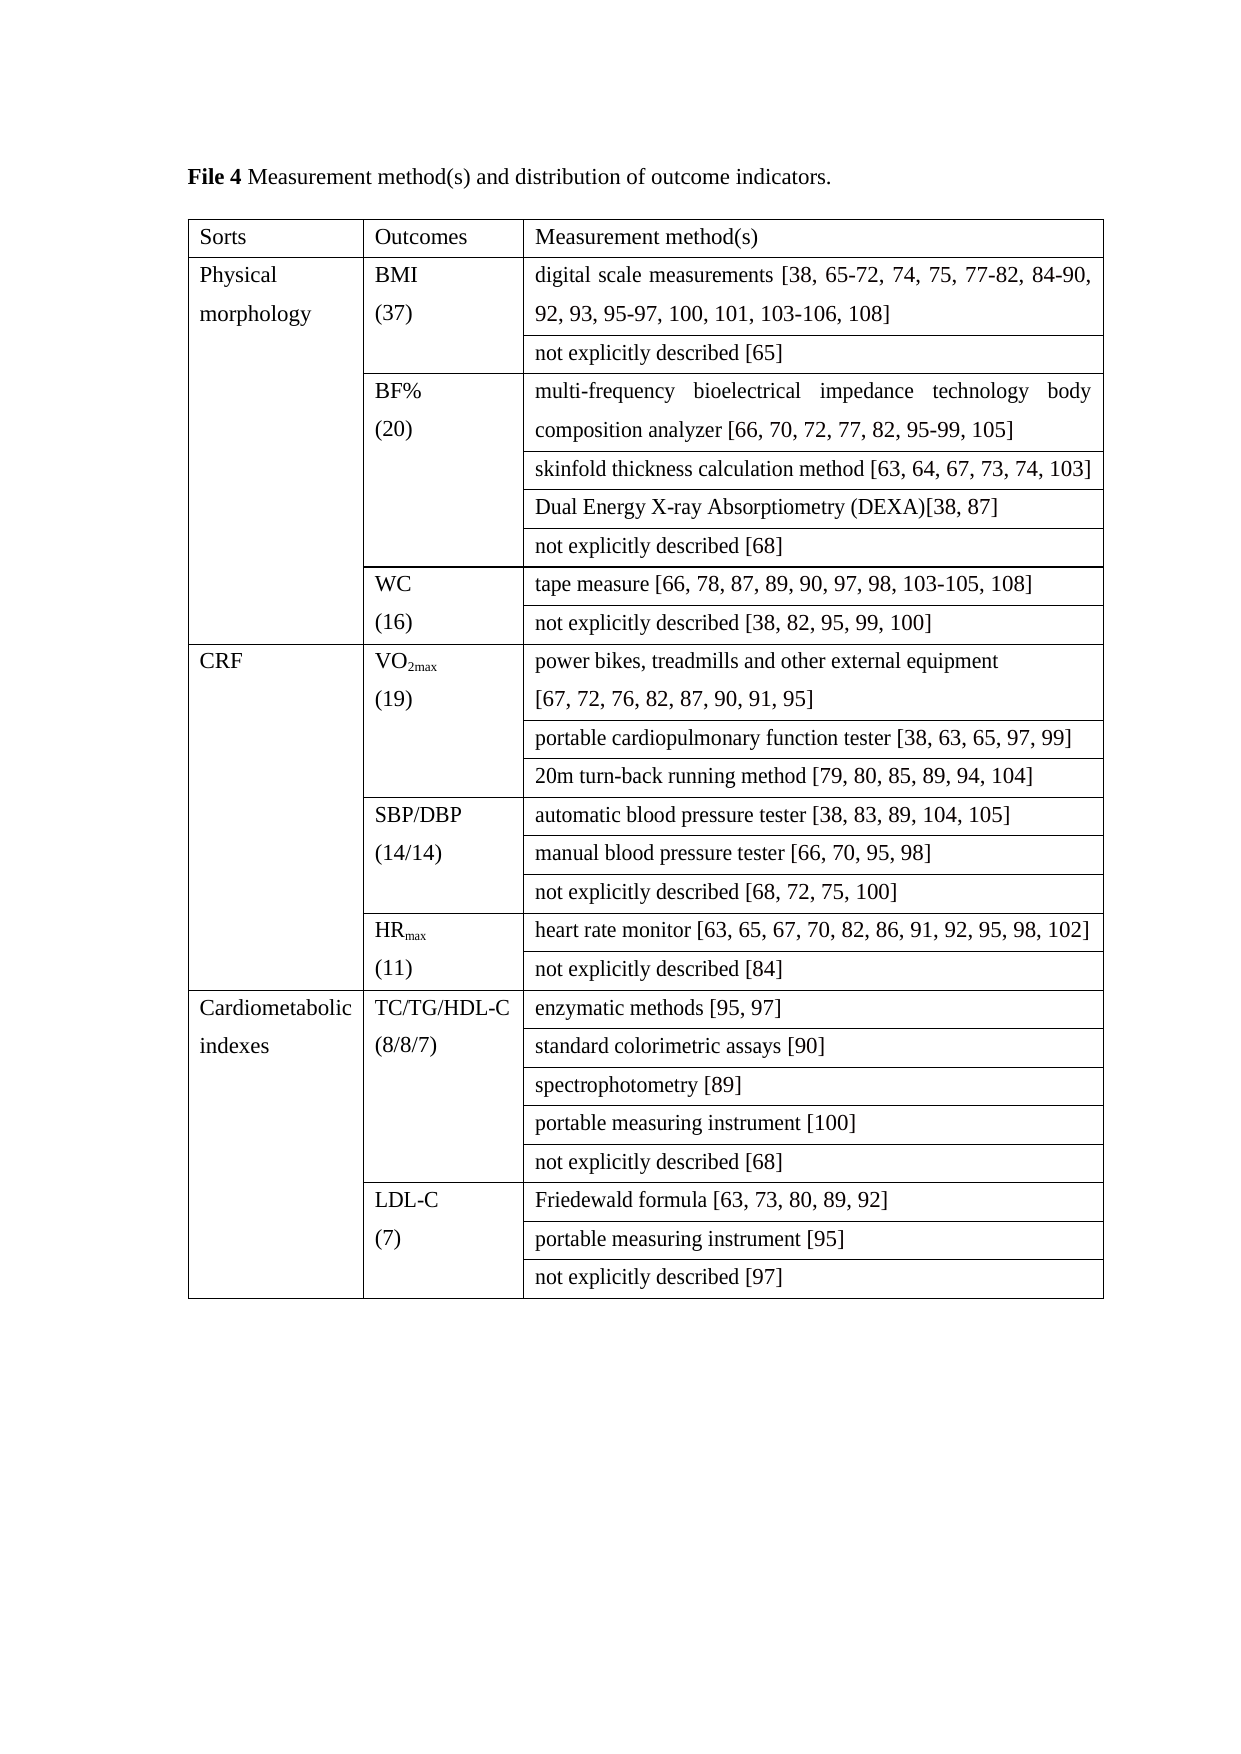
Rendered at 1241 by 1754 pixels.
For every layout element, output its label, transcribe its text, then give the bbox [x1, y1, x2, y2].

table_cell not explicitly described [68] [524, 1145, 1103, 1182]
table_header Sorts [189, 220, 363, 257]
table_cell not explicitly described [97] [524, 1260, 1103, 1298]
table_cell BMI (37) [364, 258, 523, 373]
table_header Measurement method(s) [524, 220, 1103, 257]
table_cell Cardiometabolic indexes [189, 991, 363, 1298]
table_cell BF% (20) [364, 374, 523, 566]
table_cell heart rate monitor [63, 65, 67, 70, 82, 86, 91, 92, 95, 98, 102] [524, 914, 1103, 951]
text File 4 Measurement method(s) and distribution of outcome indicators. [187, 160, 1053, 192]
table_cell power bikes, treadmills and other external equipment [67, 72, 76, 82, 87, 90, 91, 95] [524, 645, 1103, 720]
table_cell tape measure [66, 78, 87, 89, 90, 97, 98, 103-105, 108] [524, 568, 1103, 605]
table_cell portable measuring instrument [100] [524, 1106, 1103, 1144]
table_cell manual blood pressure tester [66, 70, 95, 98] [524, 836, 1103, 874]
table_cell portable cardiopulmonary function tester [38, 63, 65, 97, 99] [524, 721, 1103, 758]
table_cell enzymatic methods [95, 97] [524, 991, 1103, 1028]
table_cell Friedewald formula [63, 73, 80, 89, 92] [524, 1183, 1103, 1221]
table_cell not explicitly described [68] [524, 529, 1103, 566]
table_cell LDL-C (7) [364, 1183, 523, 1298]
table_cell skinfold thickness calculation method [63, 64, 67, 73, 74, 103] [524, 452, 1103, 489]
table_cell not explicitly described [68, 72, 75, 100] [524, 875, 1103, 912]
table_cell 20m turn-back running method [79, 80, 85, 89, 94, 104] [524, 759, 1103, 797]
table_cell WC (16) [364, 568, 523, 643]
table_cell HRmax (11) [364, 914, 523, 989]
table_cell standard colorimetric assays [90] [524, 1029, 1103, 1067]
table_cell Physical morphology [189, 258, 363, 643]
table_cell CRF [189, 645, 363, 989]
table_cell automatic blood pressure tester [38, 83, 89, 104, 105] [524, 798, 1103, 835]
table_cell not explicitly described [65] [524, 336, 1103, 373]
table_cell digital scale measurements [38, 65-72, 74, 75, 77-82, 84-90, 92, 93, 95-97, 100, 101, 103-106, 108] [524, 258, 1103, 335]
table_cell spectrophotometry [89] [524, 1068, 1103, 1105]
table_cell VO2max (19) [364, 645, 523, 797]
table_header Outcomes [364, 220, 523, 257]
table_cell multi-frequency bioelectrical impedance technology body composition analyzer [66, 70, 72, 77, 82, 95-99, 105] [524, 374, 1103, 451]
table_cell Dual Energy X-ray Absorptiometry (DEXA)[38, 87] [524, 490, 1103, 528]
table_cell SBP/DBP (14/14) [364, 798, 523, 912]
table_cell not explicitly described [84] [524, 952, 1103, 989]
table_cell portable measuring instrument [95] [524, 1222, 1103, 1259]
table_cell TC/TG/HDL-C (8/8/7) [364, 991, 523, 1182]
table_cell not explicitly described [38, 82, 95, 99, 100] [524, 606, 1103, 643]
